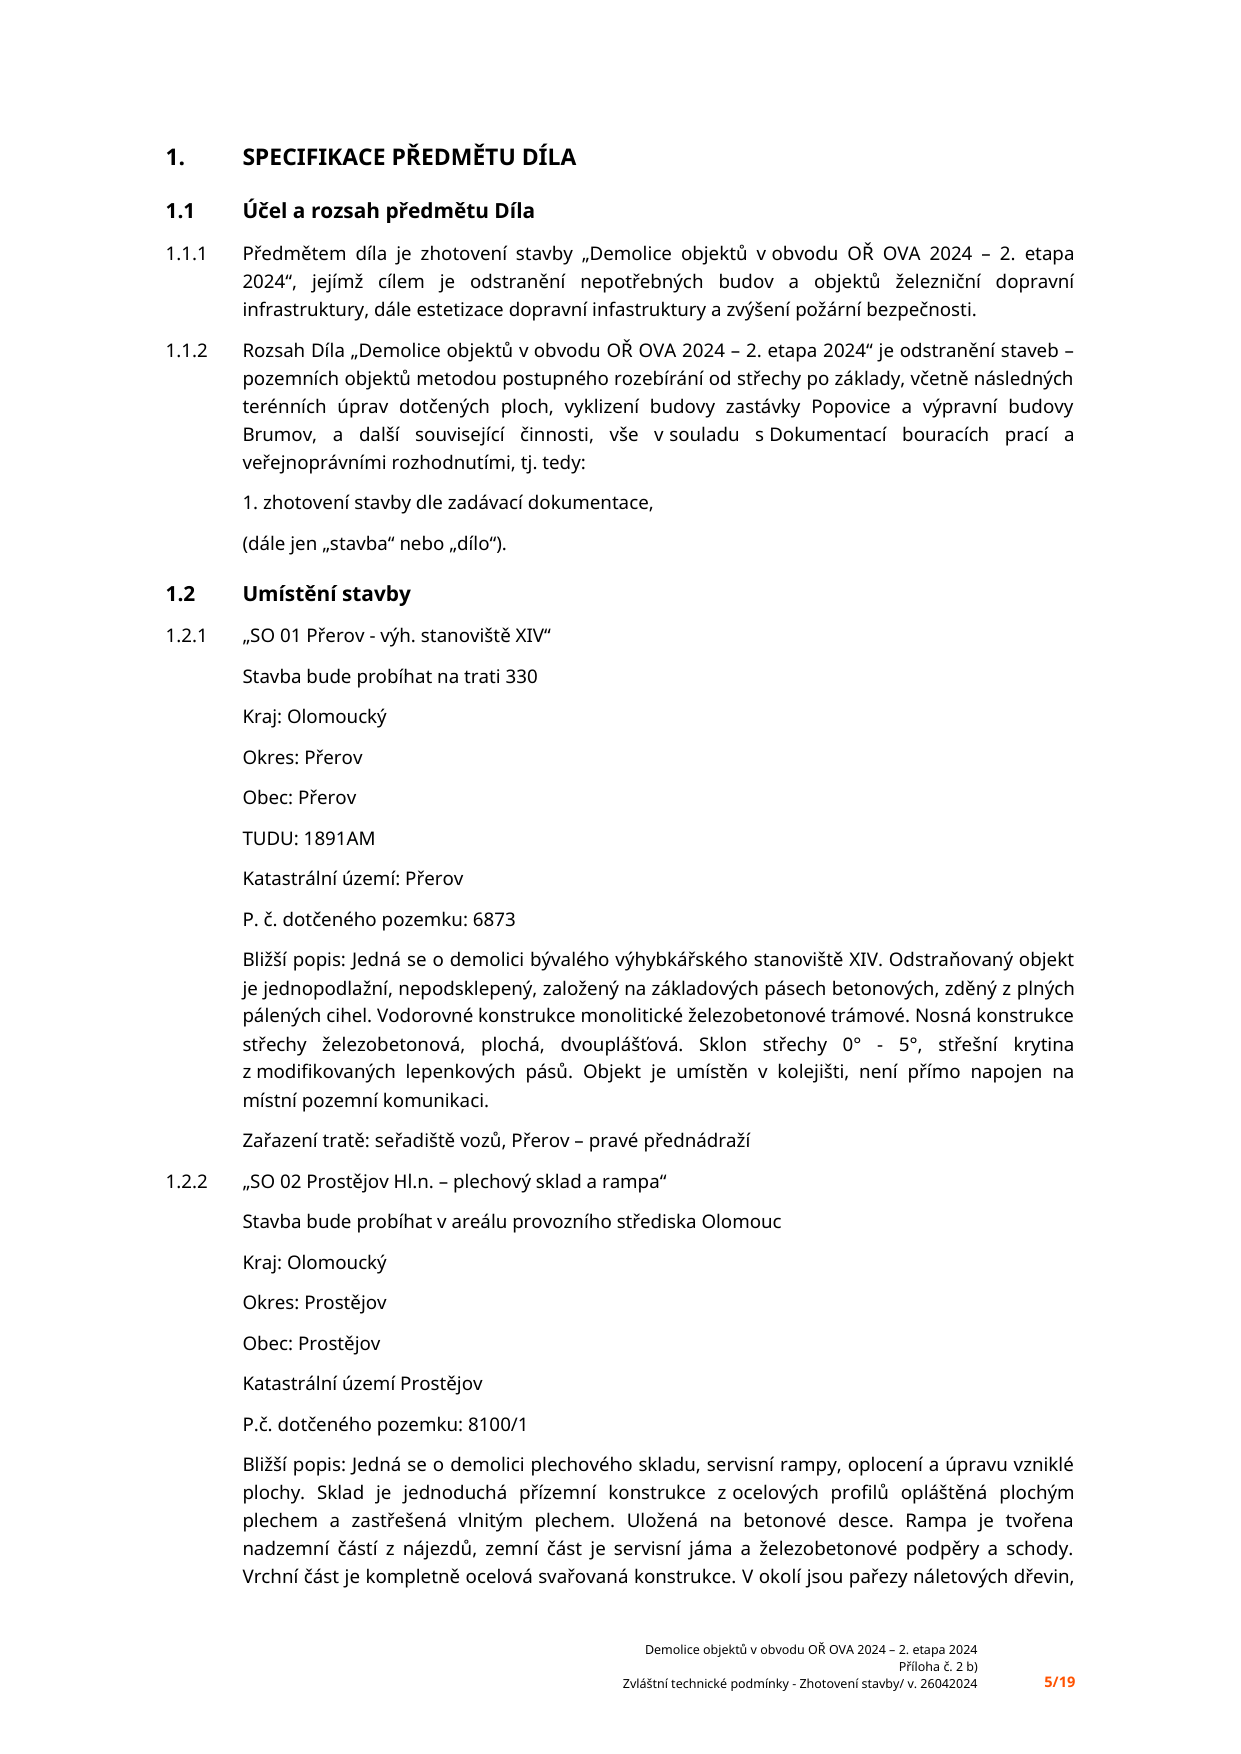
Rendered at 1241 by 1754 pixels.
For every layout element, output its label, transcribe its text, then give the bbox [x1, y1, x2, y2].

list Bližší popis: Jedná se o demolici bývalého výhybkářského stanoviště XIV. Odstraňovaný objekt je jednopodlažní, nepodsklepený, založený na základových pásech betonových, zděný z plných pálených cihel. Vodorovné konstrukce monolitické železobetonové trámové. Nosná konstrukce střechy železobetonová, plochá, dvouplášťová. Sklon střechy 0° - 5°, střešní krytina z modifikovaných lepenkových pásů. Objekt je umístěn v kolejišti, není přímo napojen na místní pozemní komunikaci. [242, 947, 1075, 1112]
text Předmětem díla je zhotovení stavby „Demolice objektů v obvodu OŘ OVA 2024 – 2. etapa 2024“, jejímž cílem je odstranění nepotřebných budov a objektů železniční dopravní infrastruktury, dále estetizace dopravní infastruktury a zvýšení požární bezpečnosti. [165, 240, 1075, 322]
text Rozsah Díla „Demolice objektů v obvodu OŘ OVA 2024 – 2. etapa 2024“ je odstranění staveb – pozemních objektů metodou postupného rozebírání od střechy po základy, včetně následných terénních úprav dotčených ploch, vyklizení budovy zastávky Popovice a výpravní budovy Brumov, a další související činnosti, vše v souladu s Dokumentací bouracích prací a veřejnoprávními rozhodnutími, tj. tedy: [165, 337, 1075, 474]
list Obec: Prostějov [242, 1330, 1075, 1356]
list Okres: Prostějov [242, 1289, 1075, 1315]
list Kraj: Olomoucký [242, 1249, 1075, 1274]
text „SO 02 Prostějov Hl.n. – plechový sklad a rampa“ [165, 1168, 1075, 1193]
list Kraj: Olomoucký [242, 704, 1075, 729]
list 1. zhotovení stavby dle zadávací dokumentace, [242, 489, 1075, 515]
list Katastrální území Prostějov [242, 1371, 1075, 1396]
text „SO 01 Přerov - výh. stanoviště XIV“ [165, 623, 1075, 648]
list (dále jen „stavba“ nebo „dílo“). [242, 530, 1075, 556]
list P. č. dotčeného pozemku: 6873 [242, 906, 1075, 932]
text Účel a rozsah předmětu Díla [165, 197, 1075, 225]
list Katastrální území: Přerov [242, 866, 1075, 891]
list Obec: Přerov [242, 785, 1075, 810]
list P.č. dotčeného pozemku: 8100/1 [242, 1411, 1075, 1437]
text SPECIFIKACE PŘEDMĚTU DÍLA [165, 141, 1075, 173]
list Okres: Přerov [242, 744, 1075, 770]
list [242, 1452, 1075, 1589]
list Stavba bude probíhat na trati 330 [242, 663, 1075, 689]
list Zařazení tratě: seřadiště vozů, Přerov – pravé přednádraží [242, 1127, 1075, 1153]
list TUDU: 1891AM [242, 825, 1075, 851]
text Umístění stavby [165, 579, 1075, 607]
list Stavba bude probíhat v areálu provozního střediska Olomouc [242, 1208, 1075, 1234]
